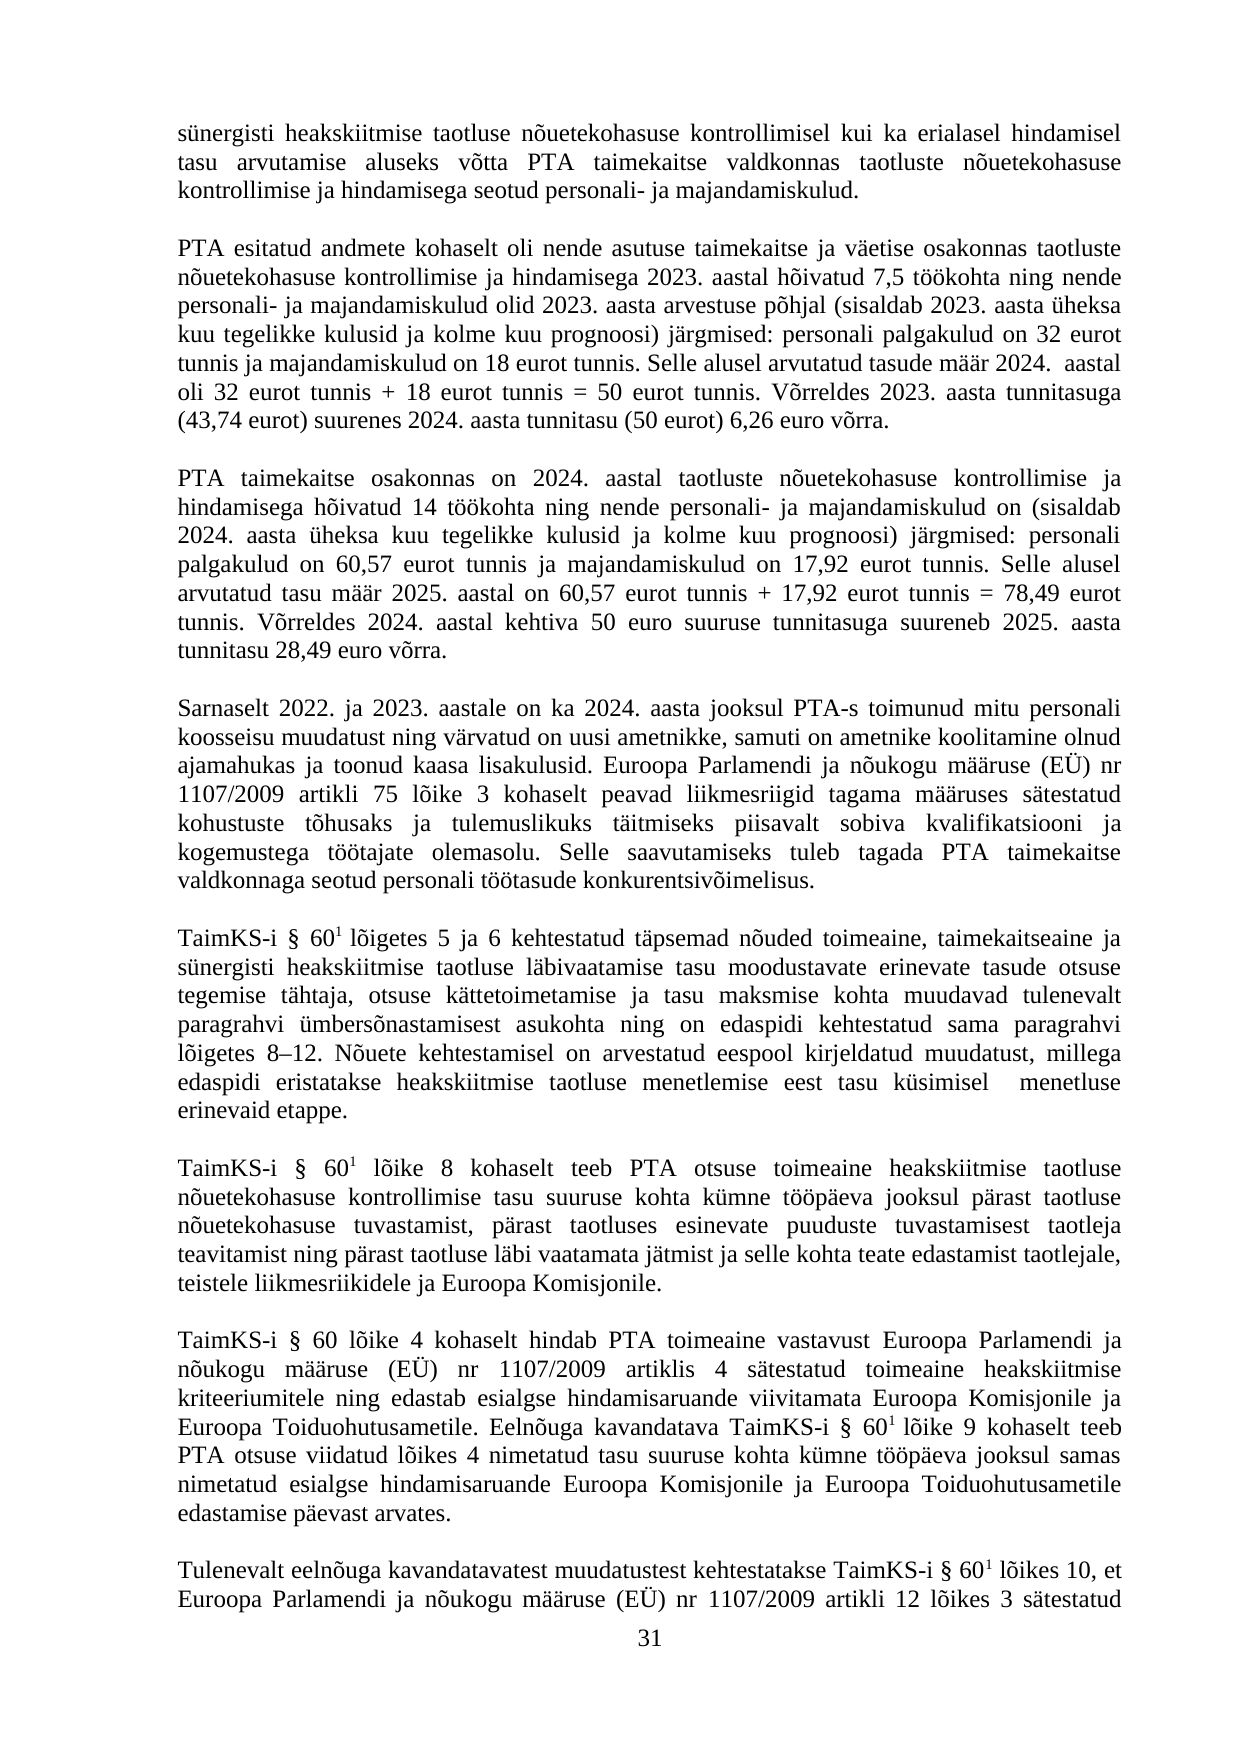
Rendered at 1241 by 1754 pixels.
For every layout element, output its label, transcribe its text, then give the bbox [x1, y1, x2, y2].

text TaimKS-i § 601 lõike 8 kohaselt teeb PTA otsuse toimeaine heakskiitmise taotluse nõuetekohasuse kontrollimise tasu suuruse kohta kümne tööpäeva jooksul pärast taotluse nõuetekohasuse tuvastamist, pärast taotluses esinevate puuduste tuvastamisest taotleja teavitamist ning pärast taotluse läbi vaatamata jätmist ja selle kohta teate edastamist taotlejale, teistele liikmesriikidele ja Euroopa Komisjonile. [177, 1153, 1122, 1297]
text TaimKS-i § 60 lõike 4 kohaselt hindab PTA toimeaine vastavust Euroopa Parlamendi ja nõukogu määruse (EÜ) nr 1107/2009 artiklis 4 sätestatud toimeaine heakskiitmise kriteeriumitele ning edastab esialgse hindamisaruande viivitamata Euroopa Komisjonile ja Euroopa Toiduohutusametile. Eelnõuga kavandatava TaimKS-i § 601 lõike 9 kohaselt teeb PTA otsuse viidatud lõikes 4 nimetatud tasu suuruse kohta kümne tööpäeva jooksul samas nimetatud esialgse hindamisaruande Euroopa Komisjonile ja Euroopa Toiduohutusametile edastamise päevast arvates. [177, 1326, 1122, 1527]
text TaimKS-i § 601 lõigetes 5 ja 6 kehtestatud täpsemad nõuded toimeaine, taimekaitseaine ja sünergisti heakskiitmise taotluse läbivaatamise tasu moodustavate erinevate tasude otsuse tegemise tähtaja, otsuse kättetoimetamise ja tasu maksmise kohta muudavad tulenevalt paragrahvi ümbersõnastamisest asukohta ning on edaspidi kehtestatud sama paragrahvi lõigetes 8‒12. Nõuete kehtestamisel on arvestatud eespool kirjeldatud muudatust, millega edaspidi eristatakse heakskiitmise taotluse menetlemise eest tasu küsimisel menetluse erinevaid etappe. [177, 923, 1122, 1124]
text PTA taimekaitse osakonnas on 2024. aastal taotluste nõuetekohasuse kontrollimise ja hindamisega hõivatud 14 töökohta ning nende personali- ja majandamiskulud on (sisaldab 2024. aasta üheksa kuu tegelikke kulusid ja kolme kuu prognoosi) järgmised: personali palgakulud on 60,57 eurot tunnis ja majandamiskulud on 17,92 eurot tunnis. Selle alusel arvutatud tasu määr 2025. aastal on 60,57 eurot tunnis + 17,92 eurot tunnis = 78,49 eurot tunnis. Võrreldes 2024. aastal kehtiva 50 euro suuruse tunnitasuga suureneb 2025. aasta tunnitasu 28,49 euro võrra. [177, 463, 1122, 664]
text Sarnaselt 2022. ja 2023. aastale on ka 2024. aasta jooksul PTA-s toimunud mitu personali koosseisu muudatust ning värvatud on uusi ametnikke, samuti on ametnike koolitamine olnud ajamahukas ja toonud kaasa lisakulusid. Euroopa Parlamendi ja nõukogu määruse (EÜ) nr 1107/2009 artikli 75 lõike 3 kohaselt peavad liikmesriigid tagama määruses sätestatud kohustuste tõhusaks ja tulemuslikuks täitmiseks piisavalt sobiva kvalifikatsiooni ja kogemustega töötajate olemasolu. Selle saavutamiseks tuleb tagada PTA taimekaitse valdkonnaga seotud personali töötasude konkurentsivõimelisus. [177, 693, 1122, 894]
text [177, 1556, 1122, 1613]
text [177, 118, 1122, 204]
text PTA esitatud andmete kohaselt oli nende asutuse taimekaitse ja väetise osakonnas taotluste nõuetekohasuse kontrollimise ja hindamisega 2023. aastal hõivatud 7,5 töökohta ning nende personali- ja majandamiskulud olid 2023. aasta arvestuse põhjal (sisaldab 2023. aasta üheksa kuu tegelikke kulusid ja kolme kuu prognoosi) järgmised: personali palgakulud on 32 eurot tunnis ja majandamiskulud on 18 eurot tunnis. Selle alusel arvutatud tasude määr 2024. aastal oli 32 eurot tunnis + 18 eurot tunnis = 50 eurot tunnis. Võrreldes 2023. aasta tunnitasuga (43,74 eurot) suurenes 2024. aasta tunnitasu (50 eurot) 6,26 euro võrra. [177, 233, 1122, 434]
